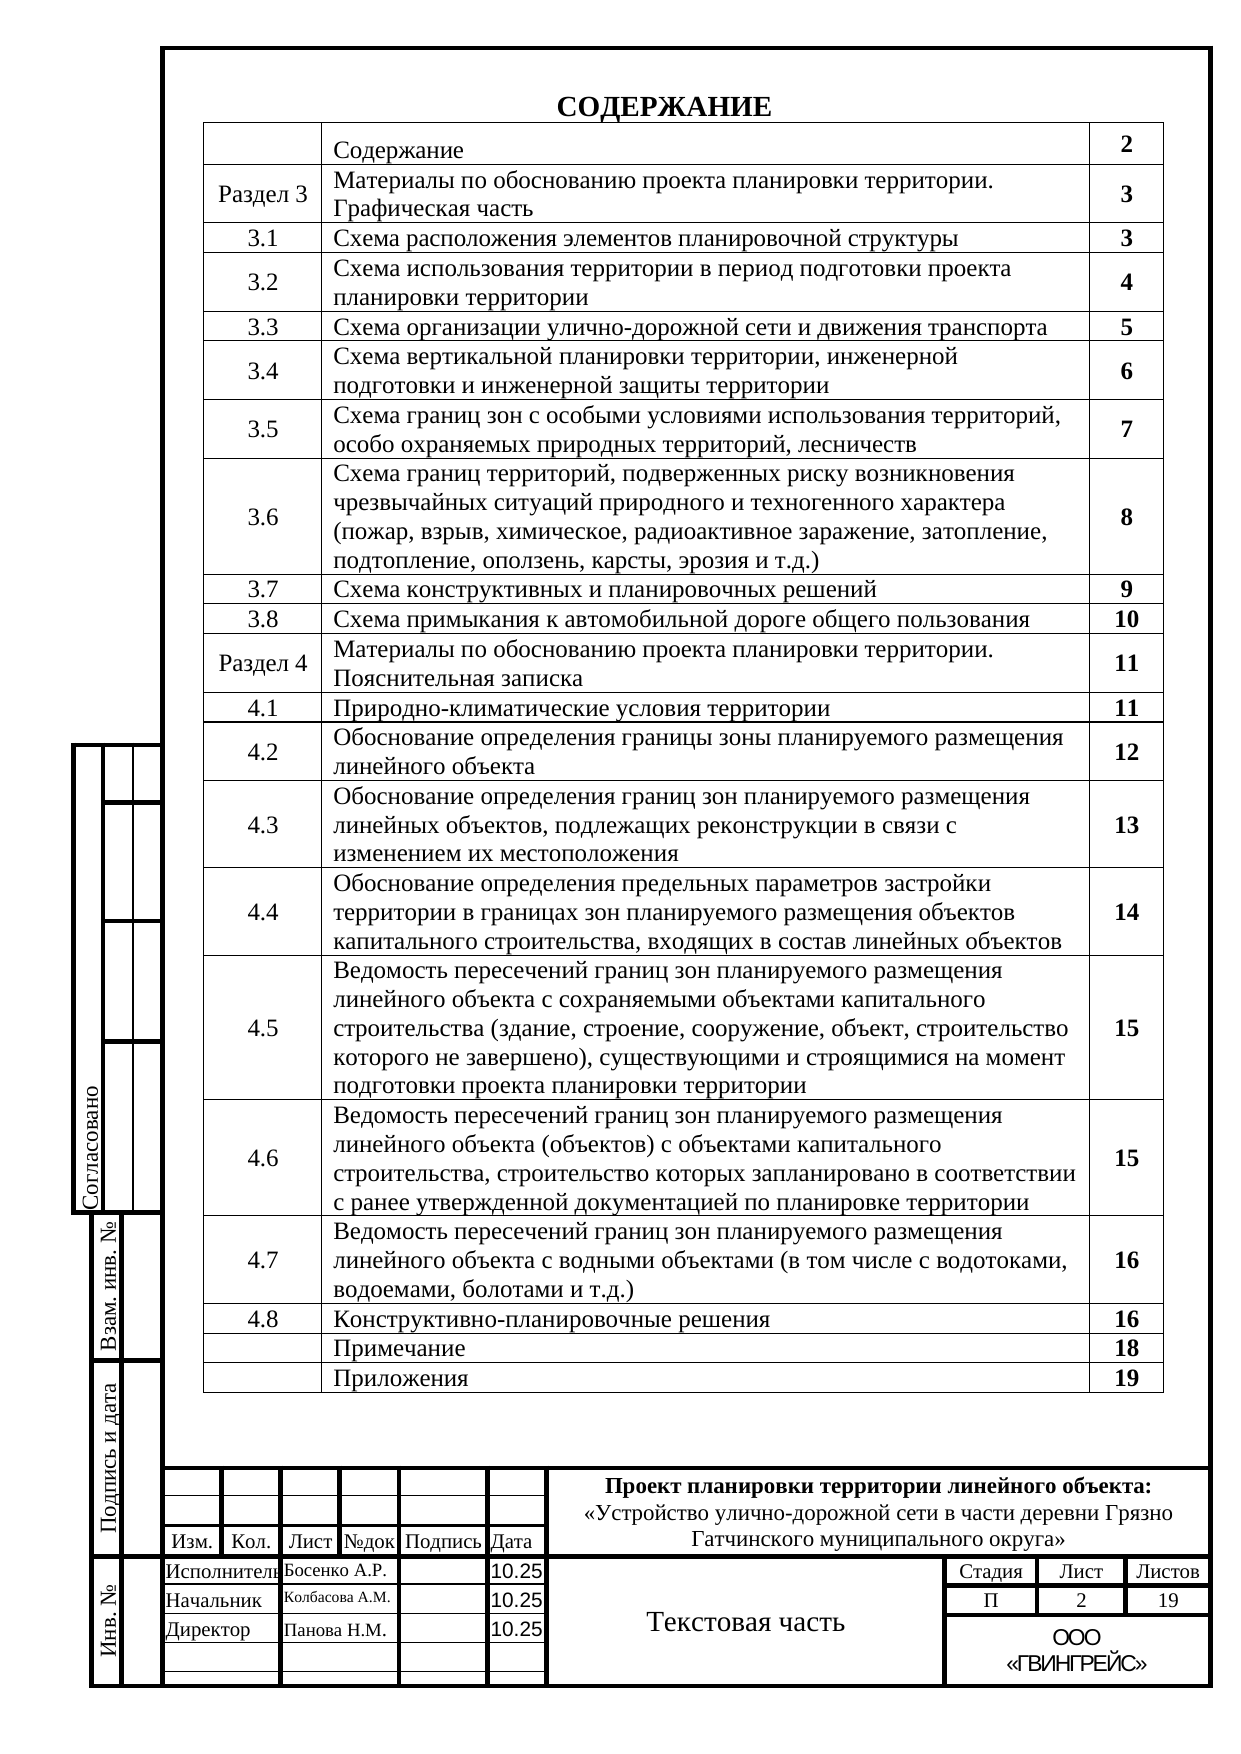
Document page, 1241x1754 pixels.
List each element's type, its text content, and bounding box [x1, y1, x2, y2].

table_cell 12 [1090, 723, 1163, 780]
table_cell 11 [1090, 693, 1163, 721]
table_cell 3.3 [204, 312, 321, 340]
table_cell 7 [1090, 400, 1163, 457]
table_cell [204, 1363, 321, 1392]
table_cell 19 [1090, 1363, 1163, 1392]
table_cell Ведомость пересечений границ зон планируемого размещения линейного объекта с водными объектами (в том числе с водотоками, водоемами, болотами и т.д.) [322, 1216, 1089, 1303]
table_header Содержание [322, 123, 1089, 164]
table_cell Схема использования территории в период подготовки проекта планировки территории [322, 253, 1089, 311]
table_cell Обоснование определения границ зон планируемого размещения линейных объектов, подлежащих реконструкции в связи с изменением их местоположения [322, 781, 1089, 867]
table_cell Обоснование определения границы зоны планируемого размещения линейного объекта [322, 723, 1089, 780]
table_cell 4 [1090, 253, 1163, 311]
table_cell 4.6 [204, 1100, 321, 1215]
table_cell Природно-климатические условия территории [322, 693, 1089, 721]
table_header [204, 123, 321, 164]
table_cell Конструктивно-планировочные решения [322, 1304, 1089, 1332]
table_cell Обоснование определения предельных параметров застройки территории в границах зон планируемого размещения объектов капитального строительства, входящих в состав линейных объектов [322, 868, 1089, 954]
table_cell Материалы по обоснованию проекта планировки территории. Пояснительная записка [322, 634, 1089, 692]
table_cell Схема конструктивных и планировочных решений [322, 575, 1089, 603]
table_cell 4.8 [204, 1304, 321, 1332]
table_cell 16 [1090, 1304, 1163, 1332]
table_cell Схема расположения элементов планировочной структуры [322, 223, 1089, 252]
table_cell Приложения [322, 1363, 1089, 1392]
table_cell Раздел 3 [204, 165, 321, 222]
table_header 2 [1090, 123, 1163, 164]
table_cell 18 [1090, 1334, 1163, 1362]
table_cell 3.1 [204, 223, 321, 252]
table_cell 15 [1090, 1100, 1163, 1215]
table_cell 4.3 [204, 781, 321, 867]
table_cell Ведомость пересечений границ зон планируемого размещения линейного объекта с сохраняемыми объектами капитального строительства (здание, строение, сооружение, объект, строительство которого не завершено), существующими и строящимися на момент подготовки проекта планировки территории [322, 956, 1089, 1099]
table_cell 5 [1090, 312, 1163, 340]
table_cell 4.1 [204, 693, 321, 721]
text СОДЕРЖАНИЕ [177, 89, 1152, 122]
table_cell Схема примыкания к автомобильной дороге общего пользования [322, 604, 1089, 633]
table_cell 3.8 [204, 604, 321, 633]
table_cell 4.4 [204, 868, 321, 954]
table_cell 3 [1090, 165, 1163, 222]
table_cell 10 [1090, 604, 1163, 633]
table_cell Ведомость пересечений границ зон планируемого размещения линейного объекта (объектов) с объектами капитального строительства, строительство которых запланировано в соответствии с ранее утвержденной документацией по планировке территории [322, 1100, 1089, 1215]
table_cell Материалы по обоснованию проекта планировки территории. Графическая часть [322, 165, 1089, 222]
table_cell 6 [1090, 341, 1163, 399]
table_cell 4.7 [204, 1216, 321, 1303]
table_cell Примечание [322, 1334, 1089, 1362]
table_cell 8 [1090, 459, 1163, 573]
table_cell 4.2 [204, 723, 321, 780]
table_cell 3.2 [204, 253, 321, 311]
table_cell 15 [1090, 956, 1163, 1099]
table_cell Схема границ зон с особыми условиями использования территорий, особо охраняемых природных территорий, лесничеств [322, 400, 1089, 457]
table_cell 14 [1090, 868, 1163, 954]
table_cell 3 [1090, 223, 1163, 252]
table_cell 16 [1090, 1216, 1163, 1303]
table_cell Раздел 4 [204, 634, 321, 692]
table_cell 3.5 [204, 400, 321, 457]
table_cell [204, 1334, 321, 1362]
table_cell 13 [1090, 781, 1163, 867]
table_cell Схема организации улично-дорожной сети и движения транспорта [322, 312, 1089, 340]
table_cell 3.7 [204, 575, 321, 603]
table_cell 9 [1090, 575, 1163, 603]
table_cell Схема вертикальной планировки территории, инженерной подготовки и инженерной защиты территории [322, 341, 1089, 399]
table_cell 3.6 [204, 459, 321, 573]
table_cell Схема границ территорий, подверженных риску возникновения чрезвычайных ситуаций природного и техногенного характера (пожар, взрыв, химическое, радиоактивное заражение, затопление, подтопление, оползень, карсты, эрозия и т.д.) [322, 459, 1089, 573]
table_cell 3.4 [204, 341, 321, 399]
table_cell 11 [1090, 634, 1163, 692]
table_cell 4.5 [204, 956, 321, 1099]
